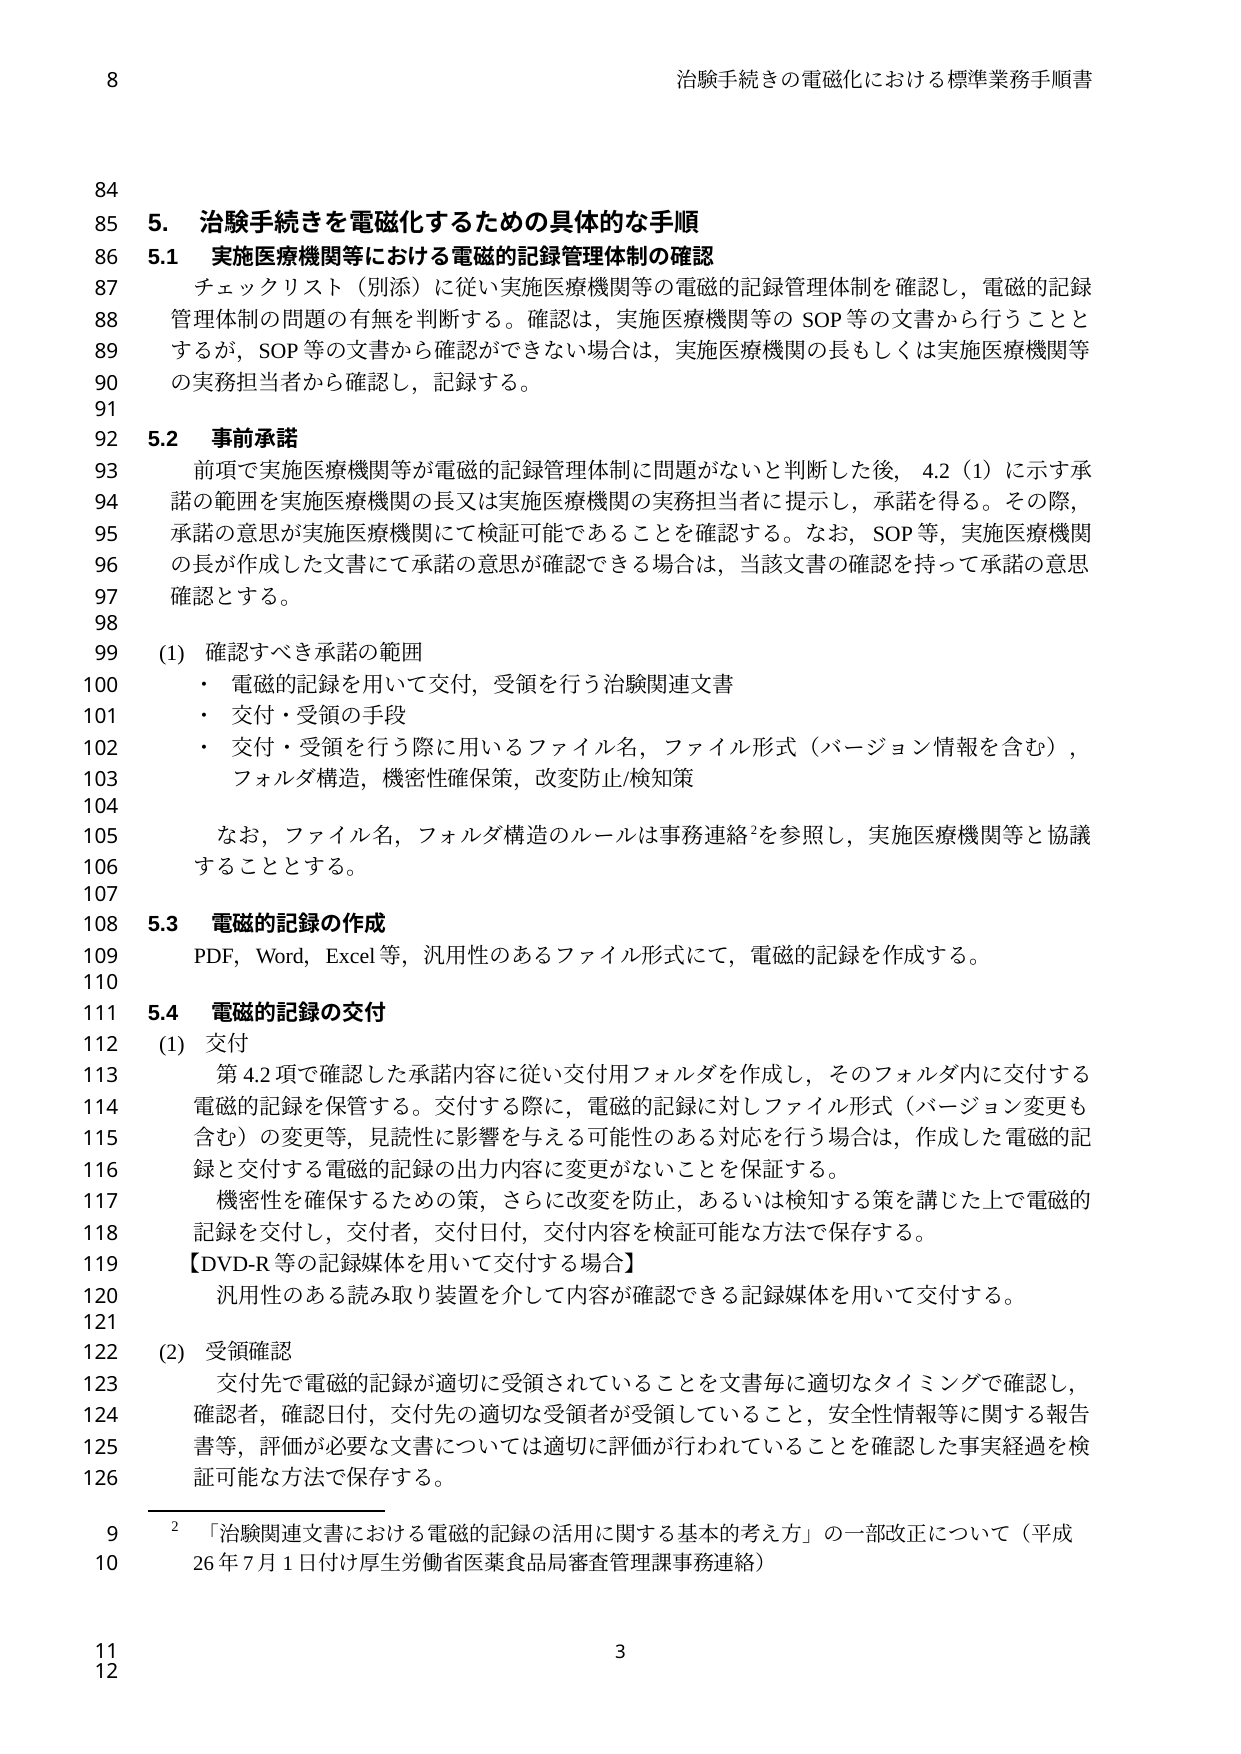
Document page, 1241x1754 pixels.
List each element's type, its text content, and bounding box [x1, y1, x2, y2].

text 機密性を確保するための策，さらに改変を防止，あるいは検知する策を講じた上で電磁的記録を交付し，交付者，交付日付，交付内容を検証可能な方法で保存する。 [193, 1183, 1092, 1246]
list 交付・受領の手段 [193, 698, 1092, 730]
list 電磁的記録を用いて交付，受領を行う治験関連文書 [171, 667, 1092, 698]
subtitle 電磁的記録の交付 [148, 994, 1092, 1026]
text 【DVD-R等の記録媒体を用いて交付する場合】 [168, 1246, 1092, 1278]
subtitle 交付 [159, 1026, 1092, 1058]
text 汎用性のある読み取り装置を介して内容が確認できる記録媒体を用いて交付する。 [193, 1278, 1092, 1309]
text チェックリスト（別添）に従い実施医療機関等の電磁的記録管理体制を確認し，電磁的記録管理体制の問題の有無を判断する。確認は，実施医療機関等のSOP等の文書から行うこととするが，SOP等の文書から確認ができない場合は，実施医療機関の長もしくは実施医療機関等の実務担当者から確認し，記録する。 [171, 270, 1092, 396]
text 前項で実施医療機関等が電磁的記録管理体制に問題がないと判断した後， 4.2（1）に示す承諾の範囲を実施医療機関の長又は実施医療機関の実務担当者に提示し，承諾を得る。その際，承諾の意思が実施医療機関にて検証可能であることを確認する。なお，SOP等，実施医療機関の長が作成した文書にて承諾の意思が確認できる場合は，当該文書の確認を持って承諾の意思確認とする。 [171, 453, 1092, 610]
subtitle 事前承諾 [148, 421, 1092, 453]
subtitle 確認すべき承諾の範囲 [159, 636, 1092, 667]
text PDF，Word，Excel等，汎用性のあるファイル形式にて，電磁的記録を作成する。 [171, 938, 1092, 969]
text 第4.2項で確認した承諾内容に従い交付用フォルダを作成し，そのフォルダ内に交付する電磁的記録を保管する。交付する際に，電磁的記録に対しファイル形式（バージョン変更も含む）の変更等，見読性に影響を与える可能性のある対応を行う場合は，作成した電磁的記録と交付する電磁的記録の出力内容に変更がないことを保証する。 [193, 1058, 1092, 1183]
subtitle 治験手続きを電磁化するための具体的な手順 [148, 202, 1092, 239]
text なお，ファイル名，フォルダ構造のルールは事務連絡を参照し，実施医療機関等と協議することとする。 [193, 818, 1092, 881]
text 交付先で電磁的記録が適切に受領されていることを文書毎に適切なタイミングで確認し，確認者，確認日付，交付先の適切な受領者が受領していること，安全性情報等に関する報告書等，評価が必要な文書については適切に評価が行われていることを確認した事実経過を検証可能な方法で保存する。 [193, 1366, 1092, 1492]
subtitle 電磁的記録の作成 [148, 906, 1092, 938]
subtitle 実施医療機関等における電磁的記録管理体制の確認 [148, 239, 1092, 270]
list 交付・受領を行う際に用いるファイル名，ファイル形式（バージョン情報を含む），フォルダ構造，機密性確保策，改変防止/検知策 [193, 730, 1092, 793]
subtitle 受領確認 [159, 1334, 1092, 1366]
